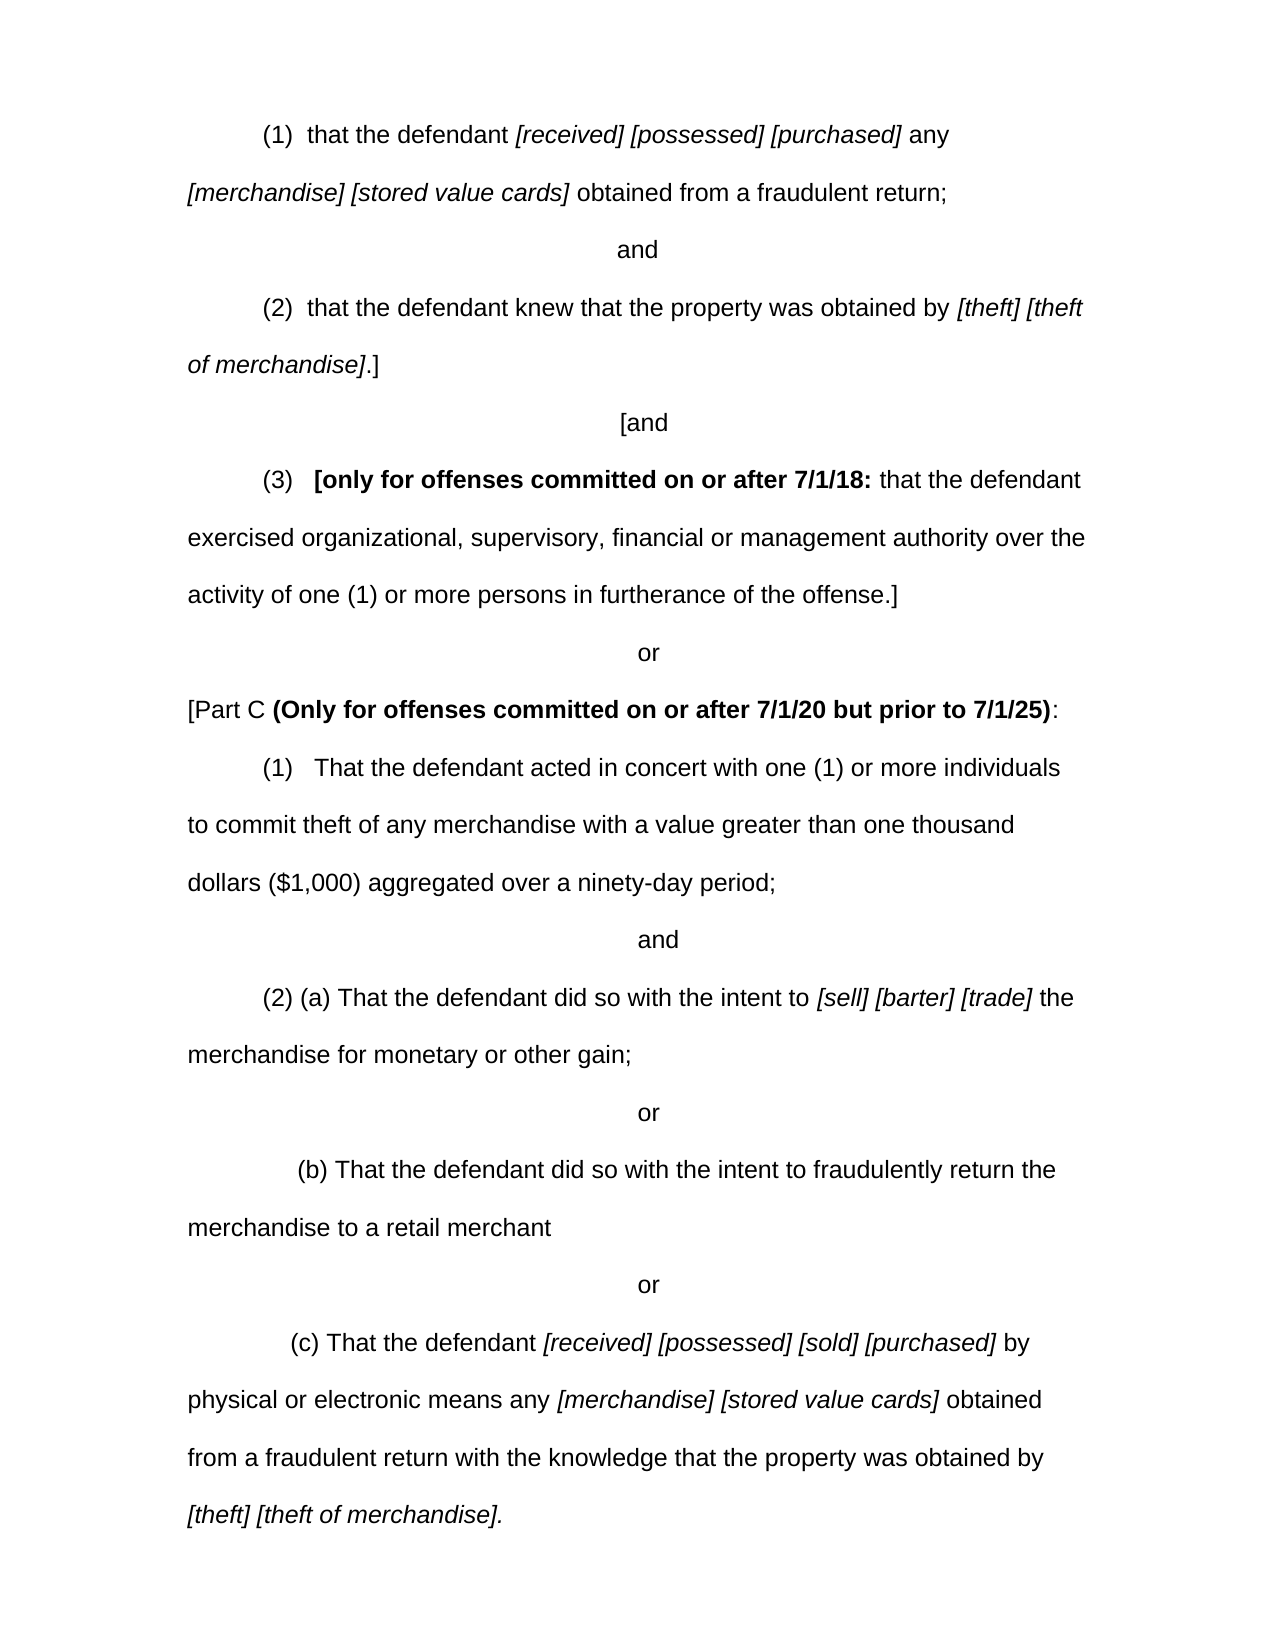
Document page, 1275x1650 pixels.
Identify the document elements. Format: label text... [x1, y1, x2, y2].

text or [187, 1270, 1087, 1299]
text and [187, 235, 1087, 264]
text [Part C (Only for offenses committed on or after 7/1/20 but prior to 7/1/25): [187, 695, 1087, 724]
text (1) That the defendant acted in concert with one (1) or more individuals to commit theft of any merchandise with a value greater than one thousand dollars ($1,000) aggregated over a ninety-day period; [187, 753, 1087, 896]
text [and [187, 407, 1087, 436]
text (2) (a) That the defendant did so with the intent to [sell] [barter] [trade] the merchandise for monetary or other gain; [187, 983, 1087, 1069]
text (1) that the defendant [received] [possessed] [purchased] any [merchandise] [stored value cards] obtained from a fraudulent return; [187, 120, 1087, 206]
text or [187, 1098, 1087, 1126]
text (c) That the defendant [received] [possessed] [sold] [purchased] by physical or electronic means any [merchandise] [stored value cards] obtained from a fraudulent return with the knowledge that the property was obtained by [theft] [theft of merchandise]. [187, 1328, 1087, 1529]
text and [187, 925, 1087, 954]
text (b) That the defendant did so with the intent to fraudulently return the merchandise to a retail merchant [187, 1155, 1087, 1241]
text or [187, 638, 1087, 666]
text (2) that the defendant knew that the property was obtained by [theft] [theft of merchandise].] [187, 292, 1087, 379]
